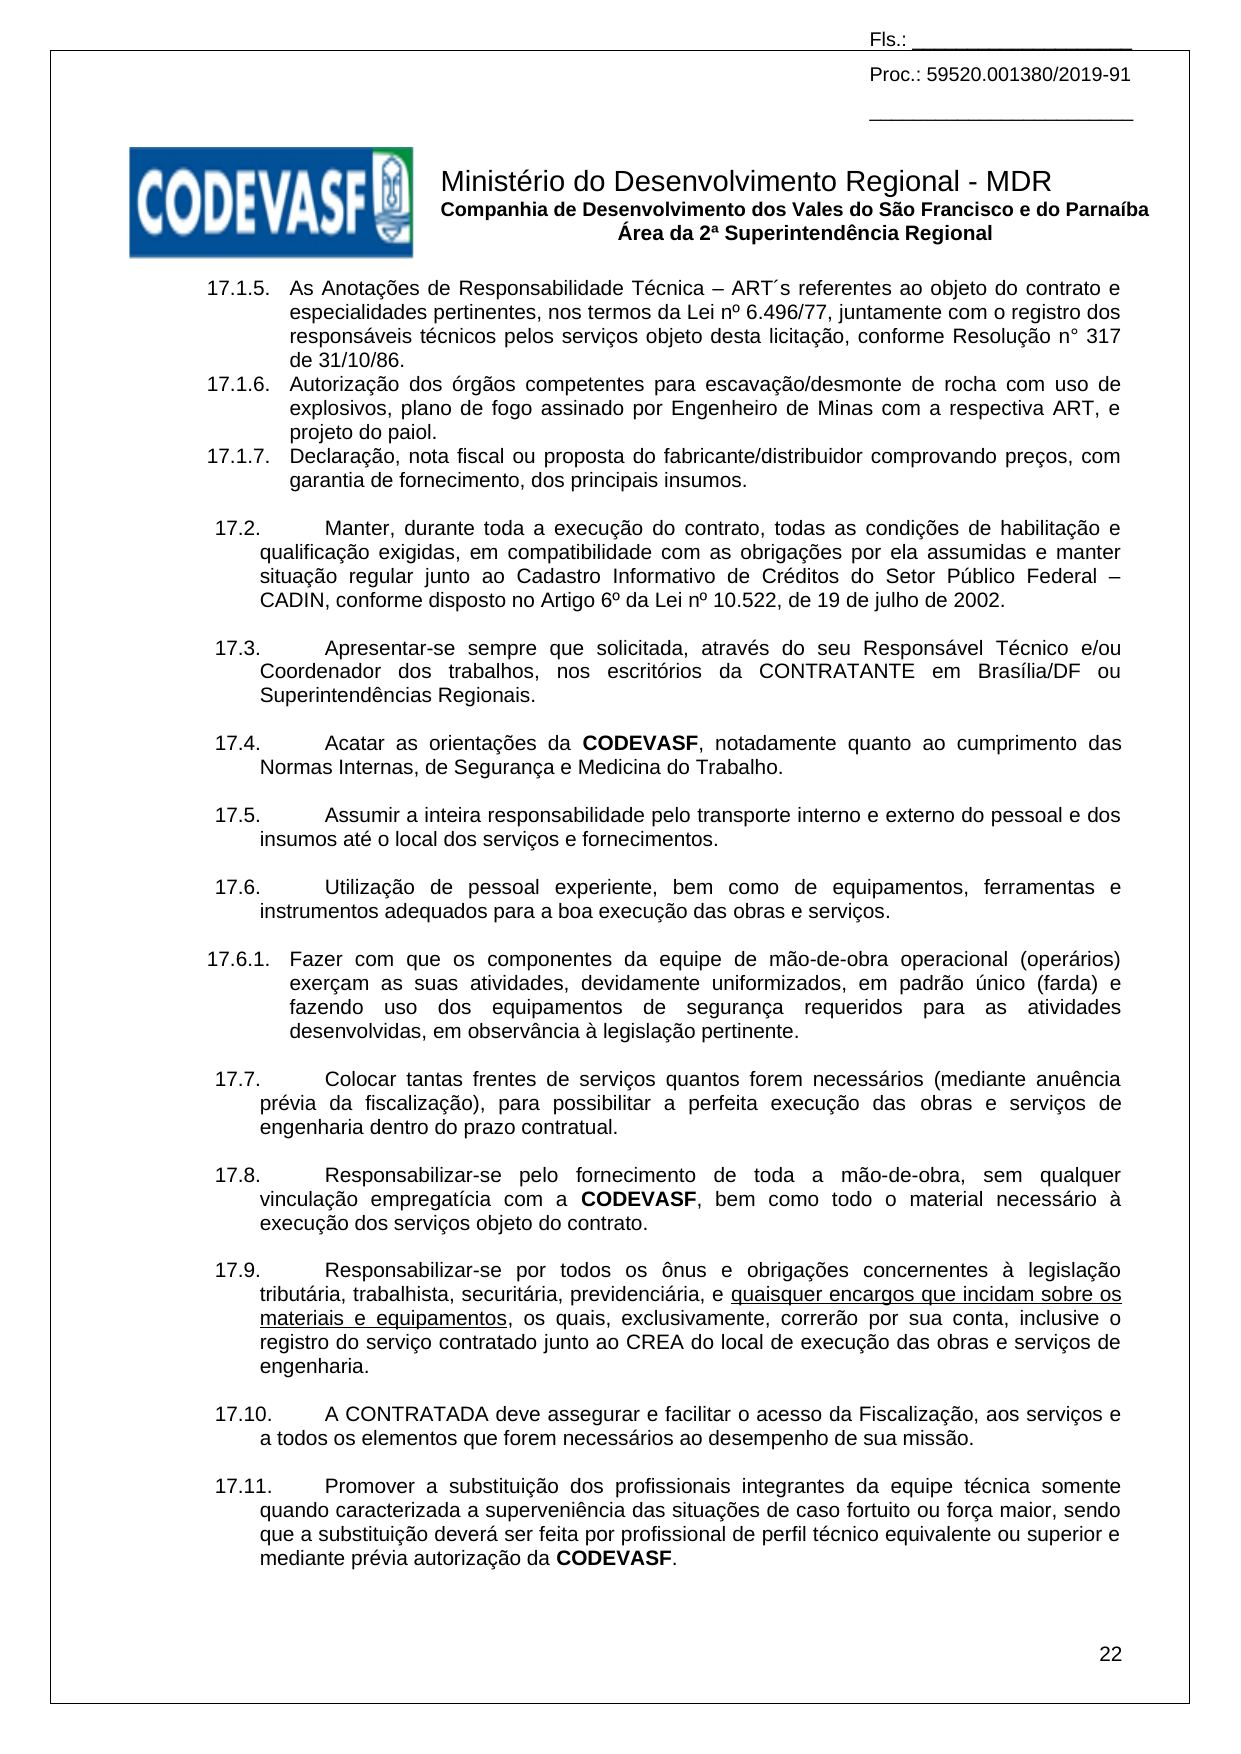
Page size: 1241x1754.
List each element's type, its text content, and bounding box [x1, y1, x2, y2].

subtitle Utilização de pessoal experiente, bem como de equipamentos, ferramentas e instrumentos adequados para a boa execução das obras e serviços. [214, 875, 1122, 923]
subtitle Promover a substituição dos profissionais integrantes da equipe técnica somente quando caracterizada a superveniência das situações de caso fortuito ou força maior, sendo que a substituição deverá ser feita por profissional de perfil técnico equivalente ou superior e mediante prévia autorização da CODEVASF. [214, 1474, 1122, 1570]
subtitle A CONTRATADA deve assegurar e facilitar o acesso da Fiscalização, aos serviços e a todos os elementos que forem necessários ao desempenho de sua missão. [214, 1402, 1122, 1450]
subtitle Manter, durante toda a execução do contrato, todas as condições de habilitação e qualificação exigidas, em compatibilidade com as obrigações por ela assumidas e manter situação regular junto ao Cadastro Informativo de Créditos do Setor Público Federal – CADIN, conforme disposto no Artigo 6º da Lei nº 10.522, de 19 de julho de 2002. [214, 516, 1122, 611]
subtitle Apresentar-se sempre que solicitada, através do seu Responsável Técnico e/ou Coordenador dos trabalhos, nos escritórios da CONTRATANTE em Brasília/DF ou Superintendências Regionais. [214, 635, 1122, 707]
subtitle Responsabilizar-se pelo fornecimento de toda a mão-de-obra, sem qualquer vinculação empregatícia com a CODEVASF, bem como todo o material necessário à execução dos serviços objeto do contrato. [214, 1162, 1122, 1234]
subtitle Declaração, nota fiscal ou proposta do fabricante/distribuidor comprovando preços, com garantia de fornecimento, dos principais insumos. [207, 444, 1122, 492]
subtitle Responsabilizar-se por todos os ônus e obrigações concernentes à legislação tributária, trabalhista, securitária, previdenciária, e quaisquer encargos que incidam sobre os materiais e equipamentos, os quais, exclusivamente, correrão por sua conta, inclusive o registro do serviço contratado junto ao CREA do local de execução das obras e serviços de engenharia. [214, 1258, 1122, 1378]
subtitle Assumir a inteira responsabilidade pelo transporte interno e externo do pessoal e dos insumos até o local dos serviços e fornecimentos. [214, 803, 1122, 851]
subtitle Fazer com que os componentes da equipe de mão-de-obra operacional (operários) exerçam as suas atividades, devidamente uniformizados, em padrão único (farda) e fazendo uso dos equipamentos de segurança requeridos para as atividades desenvolvidas, em observância à legislação pertinente. [207, 947, 1122, 1043]
subtitle Acatar as orientações da CODEVASF, notadamente quanto ao cumprimento das Normas Internas, de Segurança e Medicina do Trabalho. [214, 731, 1122, 779]
subtitle Colocar tantas frentes de serviços quantos forem necessários (mediante anuência prévia da fiscalização), para possibilitar a perfeita execução das obras e serviços de engenharia dentro do prazo contratual. [214, 1067, 1122, 1138]
subtitle As Anotações de Responsabilidade Técnica – ART´s referentes ao objeto do contrato e especialidades pertinentes, nos termos da Lei nº 6.496/77, juntamente com o registro dos responsáveis técnicos pelos serviços objeto desta licitação, conforme Resolução n° 317 de 31/10/86. [207, 276, 1122, 372]
picture [129, 147, 415, 262]
subtitle Autorização dos órgãos competentes para escavação/desmonte de rocha com uso de explosivos, plano de fogo assinado por Engenheiro de Minas com a respectiva ART, e projeto do paiol. [207, 372, 1122, 444]
